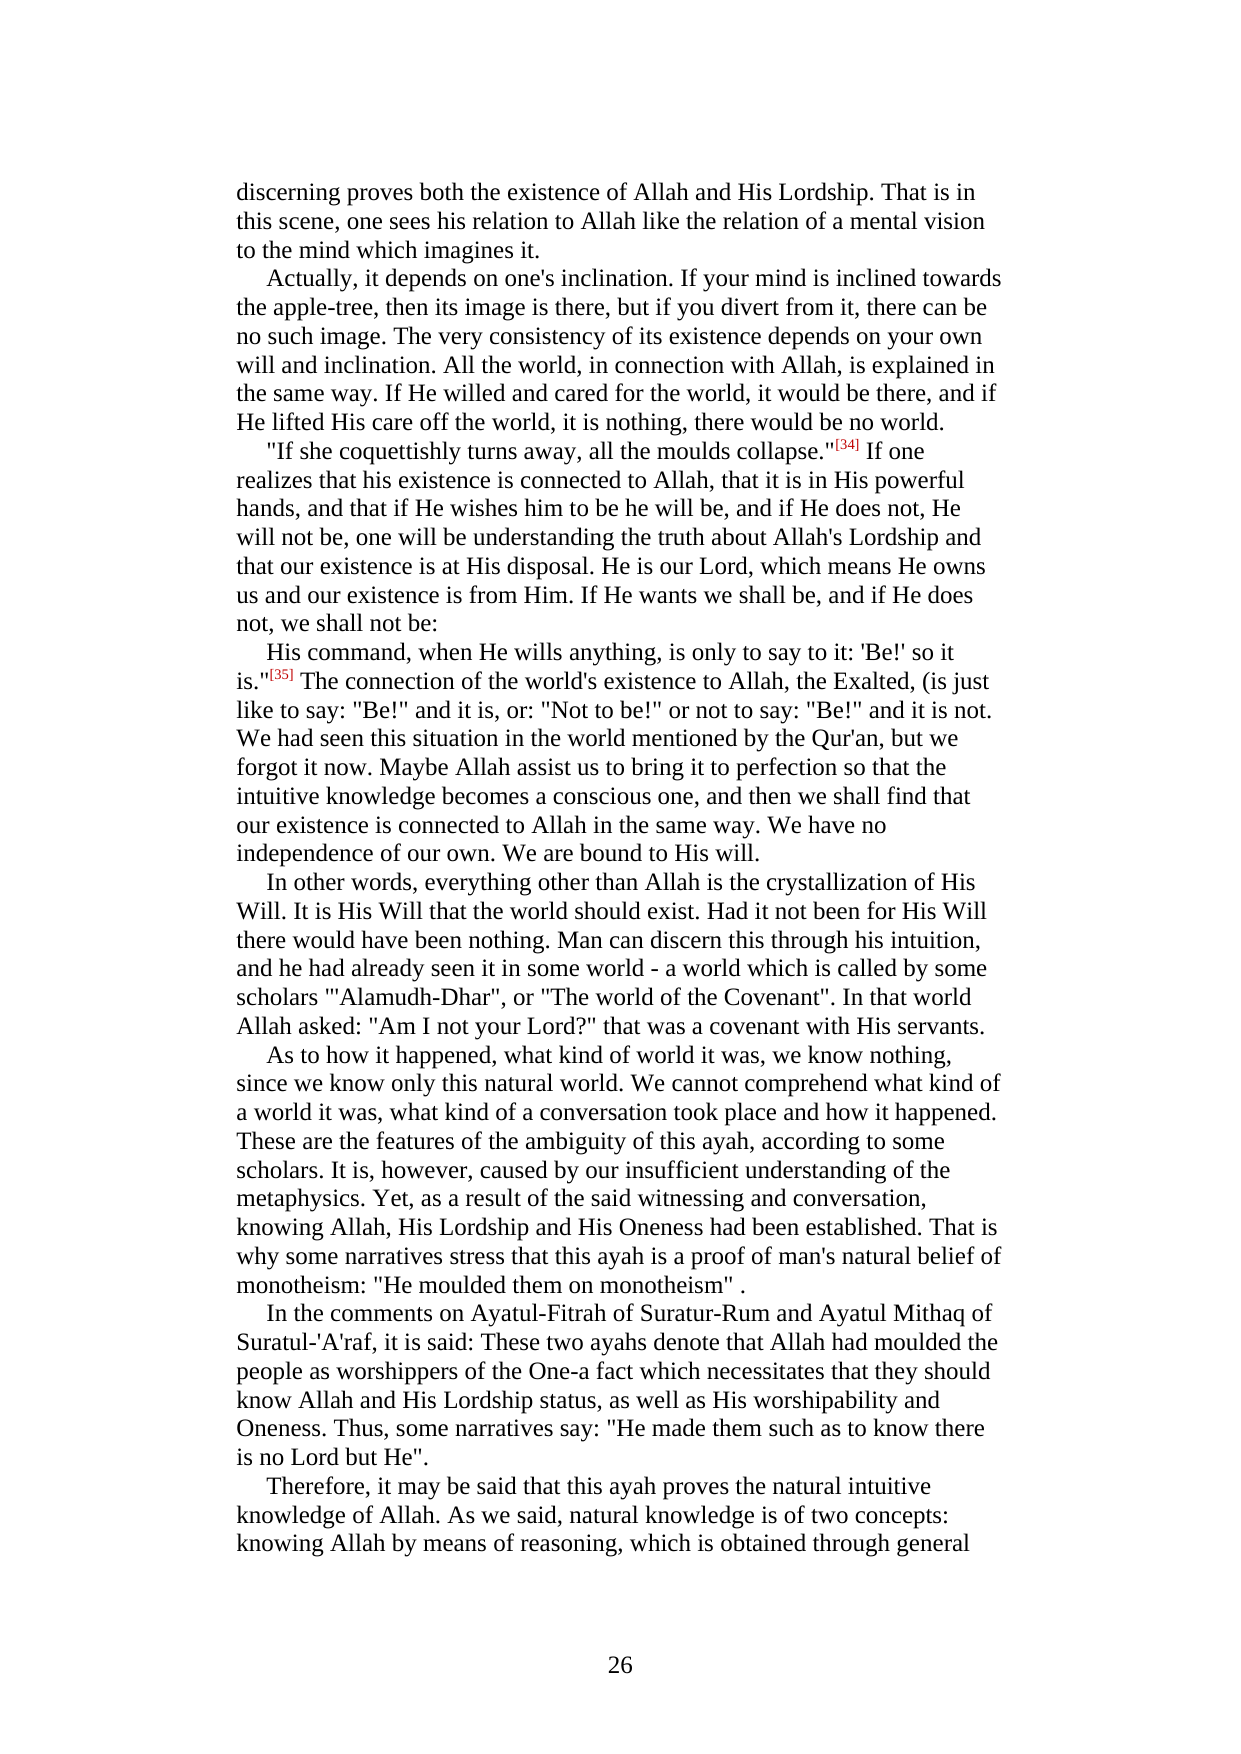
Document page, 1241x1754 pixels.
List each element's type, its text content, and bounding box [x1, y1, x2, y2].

text As to how it happened, what kind of world it was, we know nothing, since we know only this natural world. We cannot comprehend what kind of a world it was, what kind of a conversation took place and how it happened. These are the features of the ambiguity of this ayah, according to some scholars. It is, however, caused by our insufficient understanding of the metaphysics. Yet, as a result of the said witnessing and conversation, knowing Allah, His Lordship and His Oneness had been established. That is why some narratives stress that this ayah is a proof of man's natural belief of monotheism: "He moulded them on monotheism" . [236, 1040, 1004, 1298]
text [236, 177, 1004, 263]
text Actually, it depends on one's inclination. If your mind is inclined towards the apple-tree, then its image is there, but if you divert from it, there can be no such image. The very consistency of its existence depends on your own will and inclination. All the world, in connection with Allah, is explained in the same way. If He willed and cared for the world, it would be there, and if He lifted His care off the world, it is nothing, there would be no world. [236, 263, 1004, 436]
text His command, when He wills anything, is only to say to it: 'Be!' so it is."[35] The connection of the world's existence to Allah, the Exalted, (is just like to say: "Be!" and it is, or: "Not to be!" or not to say: "Be!" and it is not. We had seen this situation in the world mentioned by the Qur'an, but we forgot it now. Maybe Allah assist us to bring it to perfection so that the intuitive knowledge becomes a conscious one, and then we shall find that our existence is connected to Allah in the same way. We have no independence of our own. We are bound to His will. [236, 637, 1004, 867]
text "If she coquettishly turns away, all the moulds collapse."[34] If one realizes that his existence is connected to Allah, that it is in His powerful hands, and that if He wishes him to be he will be, and if He does not, He will not be, one will be understanding the truth about Allah's Lordship and that our existence is at His disposal. He is our Lord, which means He owns us and our existence is from Him. If He wants we shall be, and if He does not, we shall not be: [236, 436, 1004, 637]
text In other words, everything other than Allah is the crystallization of His Will. It is His Will that the world should exist. Had it not been for His Will there would have been nothing. Man can discern this through his intuition, and he had already seen it in some world - a world which is called by some scholars "'Alamudh-Dhar", or "The world of the Covenant". In that world Allah asked: "Am I not your Lord?" that was a covenant with His servants. [236, 867, 1004, 1040]
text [236, 1471, 1004, 1557]
text In the comments on Ayatul-Fitrah of Suratur-Rum and Ayatul Mithaq of Suratul-'A'raf, it is said: These two ayahs denote that Allah had moulded the people as worshippers of the One-a fact which necessitates that they should know Allah and His Lordship status, as well as His worshipability and Oneness. Thus, some narratives say: "He made them such as to know there is no Lord but He". [236, 1298, 1004, 1471]
